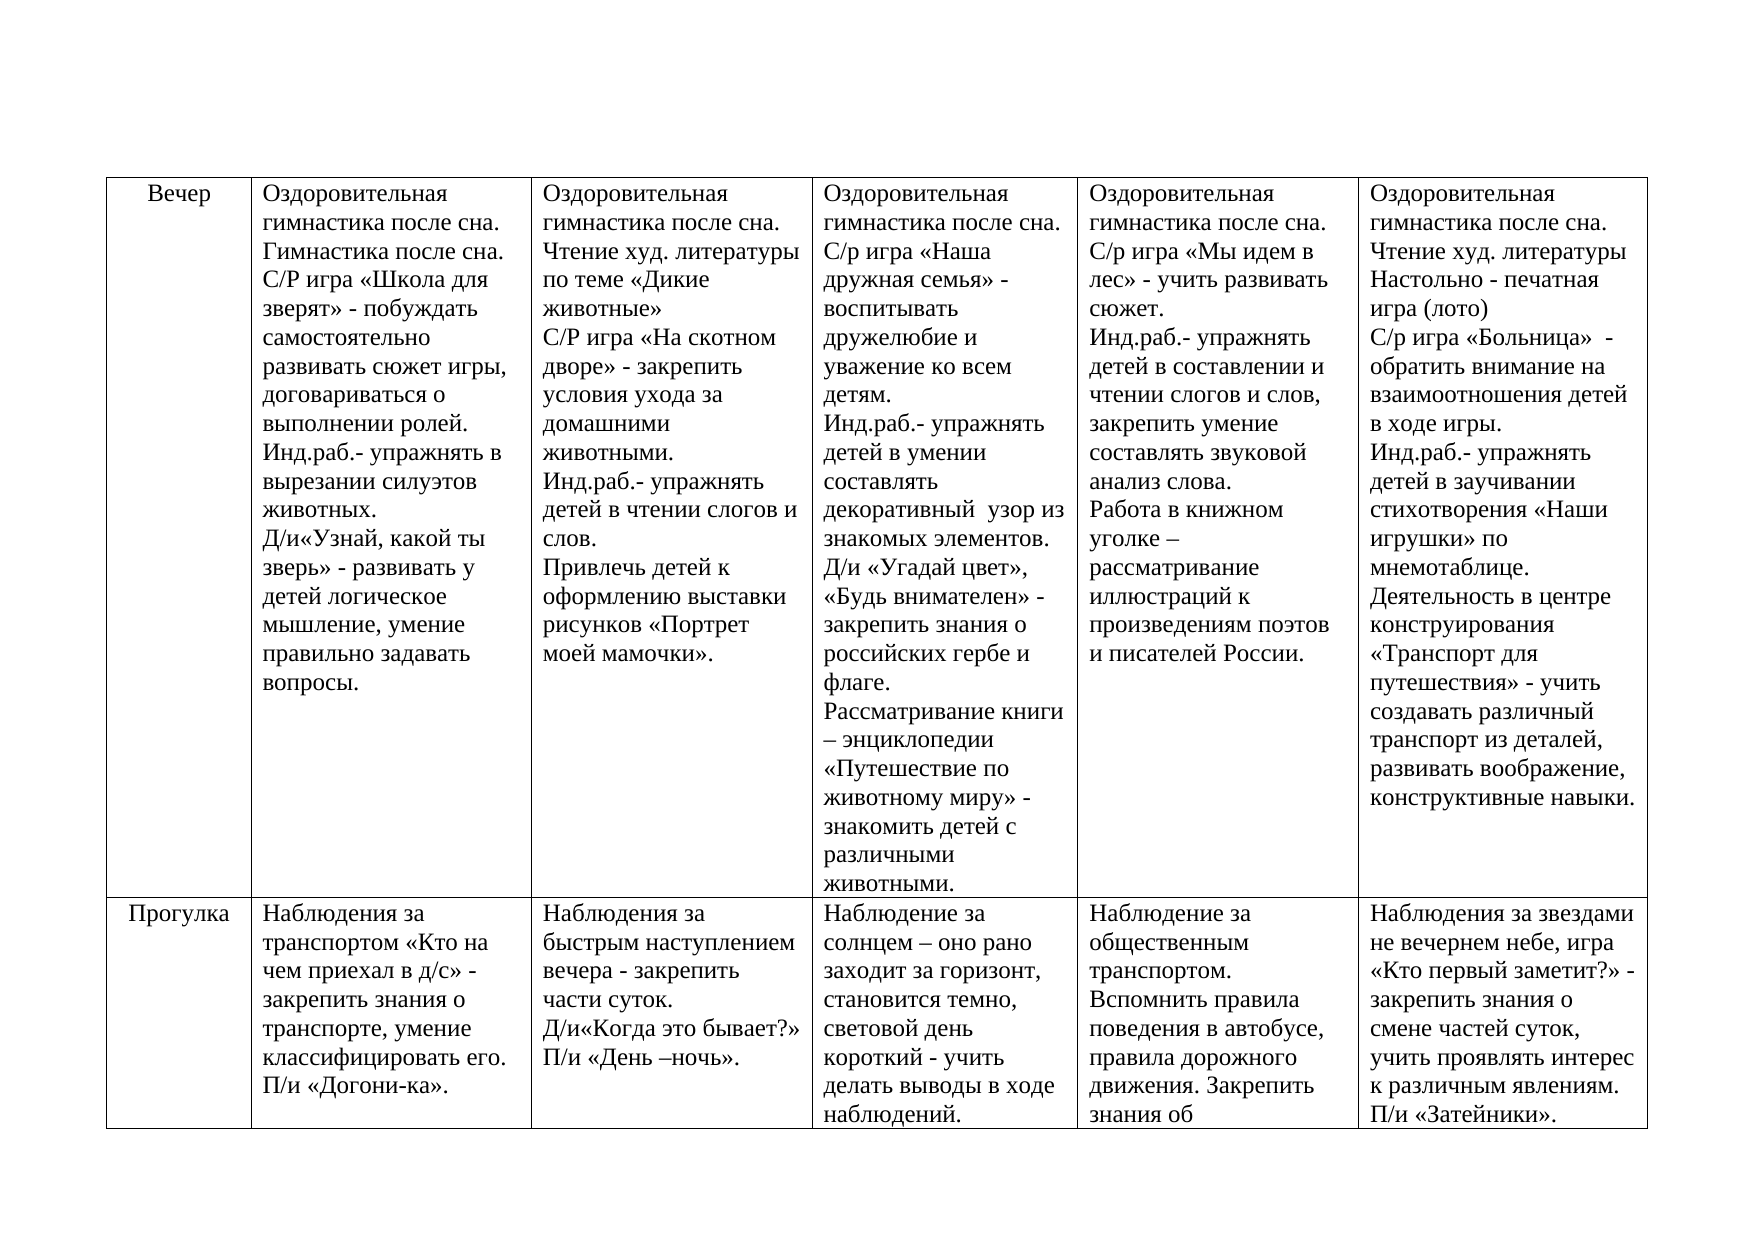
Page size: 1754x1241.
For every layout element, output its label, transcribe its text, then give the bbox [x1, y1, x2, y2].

table_cell Вечер [107, 178, 251, 897]
table_cell Оздоровительная гимнастика после сна. Гимнастика после сна. С/Р игра «Школа для зверят» - побуждать самостоятельно развивать сюжет игры, договариваться о выполнении ролей. Инд.раб.- упражнять в вырезании силуэтов животных. Д/и«Узнай, какой ты зверь» - развивать у детей логическое мышление, умение правильно задавать вопросы. [252, 178, 531, 897]
table_cell Оздоровительная гимнастика после сна. С/р игра «Наша дружная семья» - воспитывать дружелюбие и уважение ко всем детям. Инд.раб.- упражнять детей в умении составлять декоративный узор из знакомых элементов. Д/и «Угадай цвет», «Будь внимателен» - закрепить знания о российских гербе и флаге. Рассматривание книги – энциклопедии «Путешествие по животному миру» - знакомить детей с различными животными. [813, 178, 1077, 897]
table_cell Оздоровительная гимнастика после сна. Чтение худ. литературы Настольно - печатная игра (лото) С/р игра «Больница» - обратить внимание на взаимоотношения детей в ходе игры. Инд.раб.- упражнять детей в заучивании стихотворения «Наши игрушки» по мнемотаблице. Деятельность в центре конструирования «Транспорт для путешествия» - учить создавать различный транспорт из деталей, развивать воображение, конструктивные навыки. [1359, 178, 1647, 897]
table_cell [252, 898, 531, 1128]
table_cell Оздоровительная гимнастика после сна. С/р игра «Мы идем в лес» - учить развивать сюжет. Инд.раб.- упражнять детей в составлении и чтении слогов и слов, закрепить умение составлять звуковой анализ слова. Работа в книжном уголке – рассматривание иллюстраций к произведениям поэтов и писателей России. [1078, 178, 1358, 897]
table_cell Прогулка [107, 898, 251, 1128]
table_cell Оздоровительная гимнастика после сна. Чтение худ. литературы по теме «Дикие животные» С/Р игра «На скотном дворе» - закрепить условия ухода за домашними животными. Инд.раб.- упражнять детей в чтении слогов и слов. Привлечь детей к оформлению выставки рисунков «Портрет моей мамочки». [532, 178, 812, 897]
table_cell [1359, 898, 1647, 1128]
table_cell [532, 898, 812, 1128]
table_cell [1078, 898, 1358, 1128]
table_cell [813, 898, 1077, 1128]
